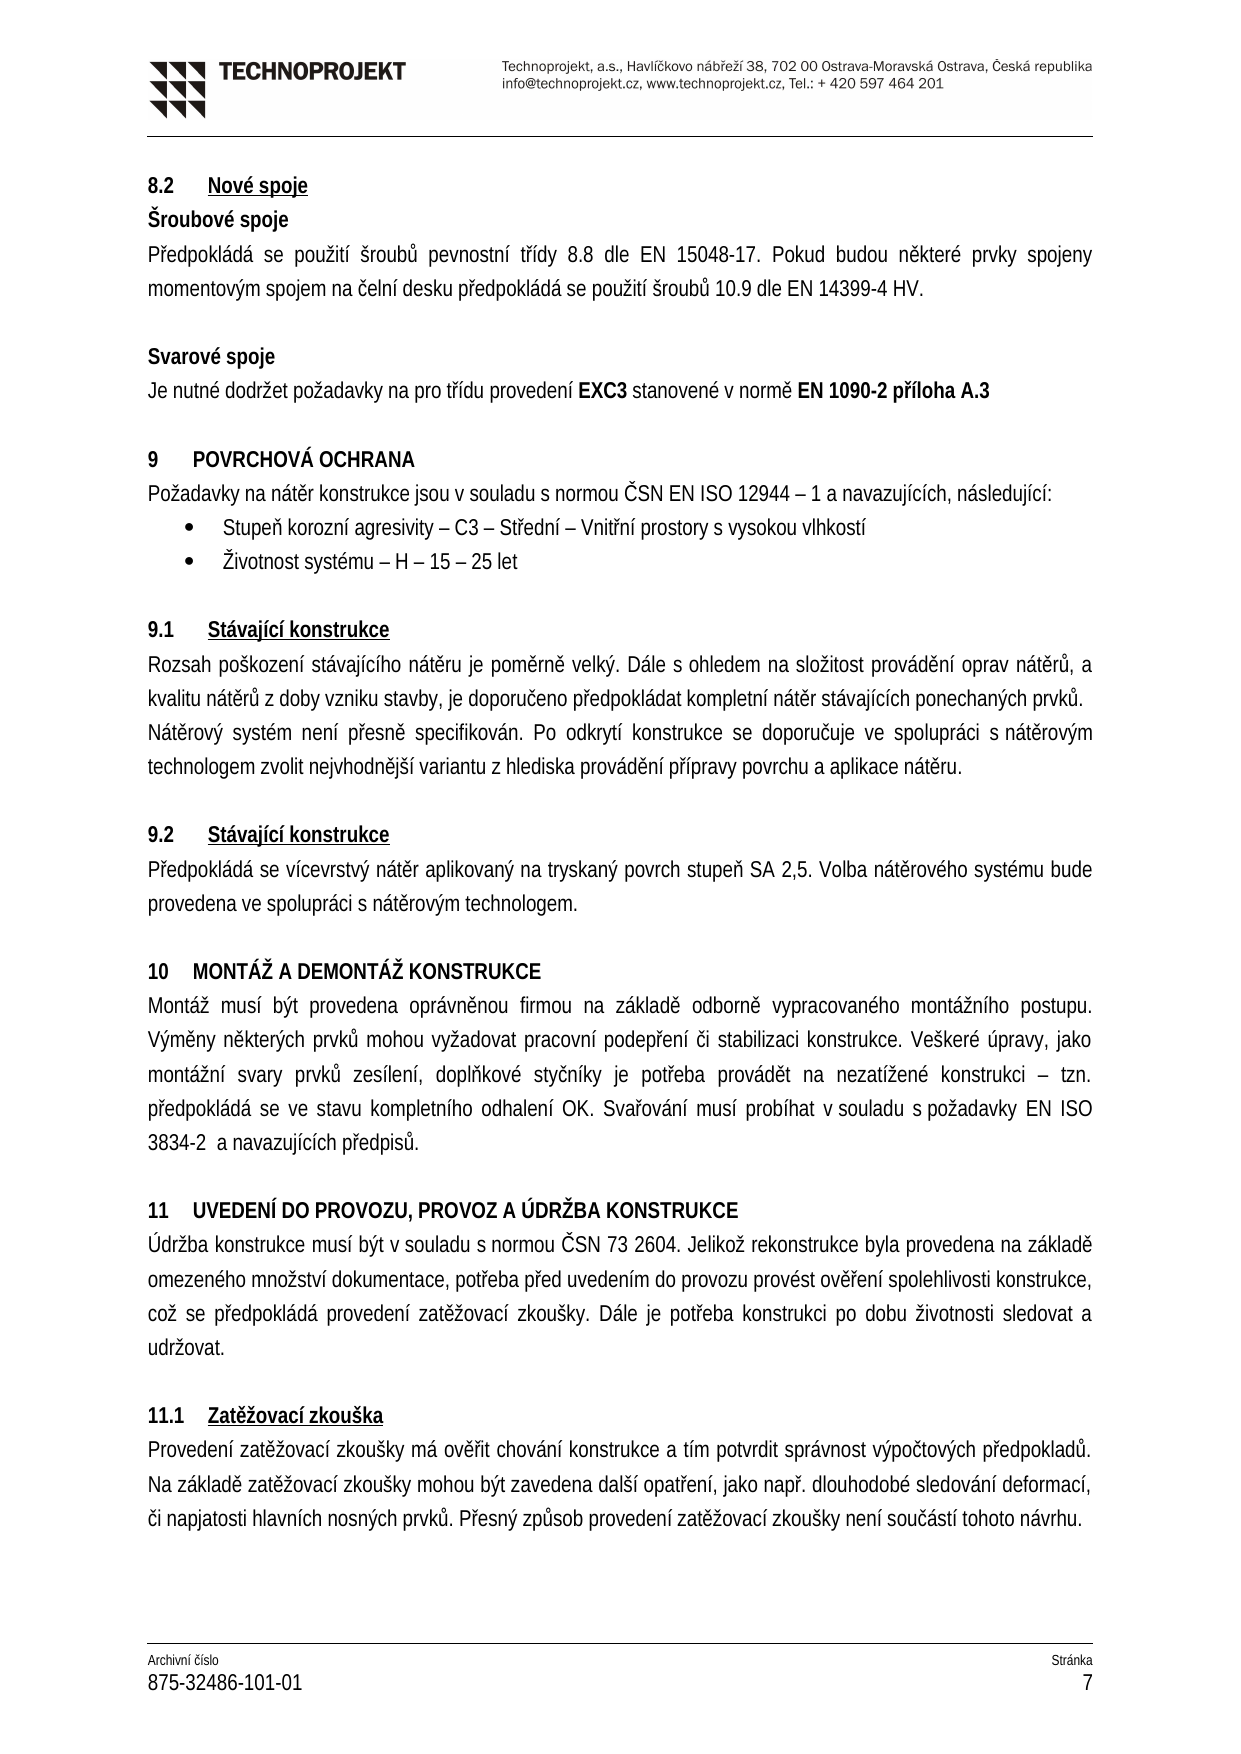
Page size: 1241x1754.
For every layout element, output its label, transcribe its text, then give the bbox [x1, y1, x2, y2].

subtitle Stávající konstrukce [148, 616, 1093, 643]
text Rozsah poškození stávajícího nátěru je poměrně velký. Dále s ohledem na složitost provádění oprav nátěrů, a kvalitu nátěrů z doby vzniku stavby, je doporučeno předpokládat kompletní nátěr stávajících ponechaných prvků. [148, 651, 1093, 711]
text Šroubové spoje [148, 206, 1093, 233]
text Nátěrový systém není přesně specifikován. Po odkrytí konstrukce se doporučuje ve spolupráci s nátěrovým technologem zvolit nejvhodnější variantu z hlediska provádění přípravy povrchu a aplikace nátěru. [148, 719, 1093, 779]
text Požadavky na nátěr konstrukce jsou v souladu s normou ČSN EN ISO 12944 – 1 a navazujících, následující: [148, 480, 1093, 506]
text Montáž musí být provedena oprávněnou firmou na základě odborně vypracovaného montážního postupu. Výměny některých prvků mohou vyžadovat pracovní podepření či stabilizaci konstrukce. Veškeré úpravy, jako montážní svary prvků zesílení, doplňkové styčníky je potřeba provádět na nezatížené konstrukci – tzn. předpokládá se ve stavu kompletního odhalení OK. Svařování musí probíhat v souladu s požadavky EN ISO 3834-2 a navazujících předpisů. [148, 992, 1093, 1155]
subtitle Montáž a demontáž konstrukce [148, 958, 1093, 984]
subtitle Uvedení do provozu, provoz a údržba konstrukce [148, 1197, 1093, 1224]
picture [148, 59, 1092, 120]
text Je nutné dodržet požadavky na pro třídu provedení EXC3 stanovené v normě EN 1090-2 příloha A.3 [148, 377, 1093, 404]
subtitle povrchová ochrana [148, 446, 1093, 472]
text Údržba konstrukce musí být v souladu s normou ČSN 73 2604. Jelikož rekonstrukce byla provedena na základě omezeného množství dokumentace, potřeba před uvedením do provozu provést ověření spolehlivosti konstrukce, což se předpokládá provedení zatěžovací zkoušky. Dále je potřeba konstrukci po dobu životnosti sledovat a udržovat. [148, 1231, 1093, 1360]
text Předpokládá se použití šroubů pevnostní třídy 8.8 dle EN 15048-17. Pokud budou některé prvky spojeny momentovým spojem na čelní desku předpokládá se použití šroubů 10.9 dle EN 14399-4 HV. [148, 241, 1093, 301]
text Svarové spoje [148, 343, 1093, 369]
list Životnost systému – H – 15 – 25 let [185, 548, 1093, 574]
subtitle Stávající konstrukce [148, 821, 1093, 848]
text Předpokládá se vícevrstvý nátěr aplikovaný na tryskaný povrch stupeň SA 2,5. Volba nátěrového systému bude provedena ve spolupráci s nátěrovým technologem. [148, 856, 1093, 916]
list Stupeň korozní agresivity – C3 – Střední – Vnitřní prostory s vysokou vlhkostí [185, 514, 1093, 540]
subtitle Nové spoje [148, 172, 1093, 199]
subtitle Zatěžovací zkouška [148, 1402, 1093, 1429]
text Provedení zatěžovací zkoušky má ověřit chování konstrukce a tím potvrdit správnost výpočtových předpokladů. Na základě zatěžovací zkoušky mohou být zavedena další opatření, jako např. dlouhodobé sledování deformací, či napjatosti hlavních nosných prvků. Přesný způsob provedení zatěžovací zkoušky není součástí tohoto návrhu. [148, 1436, 1093, 1531]
